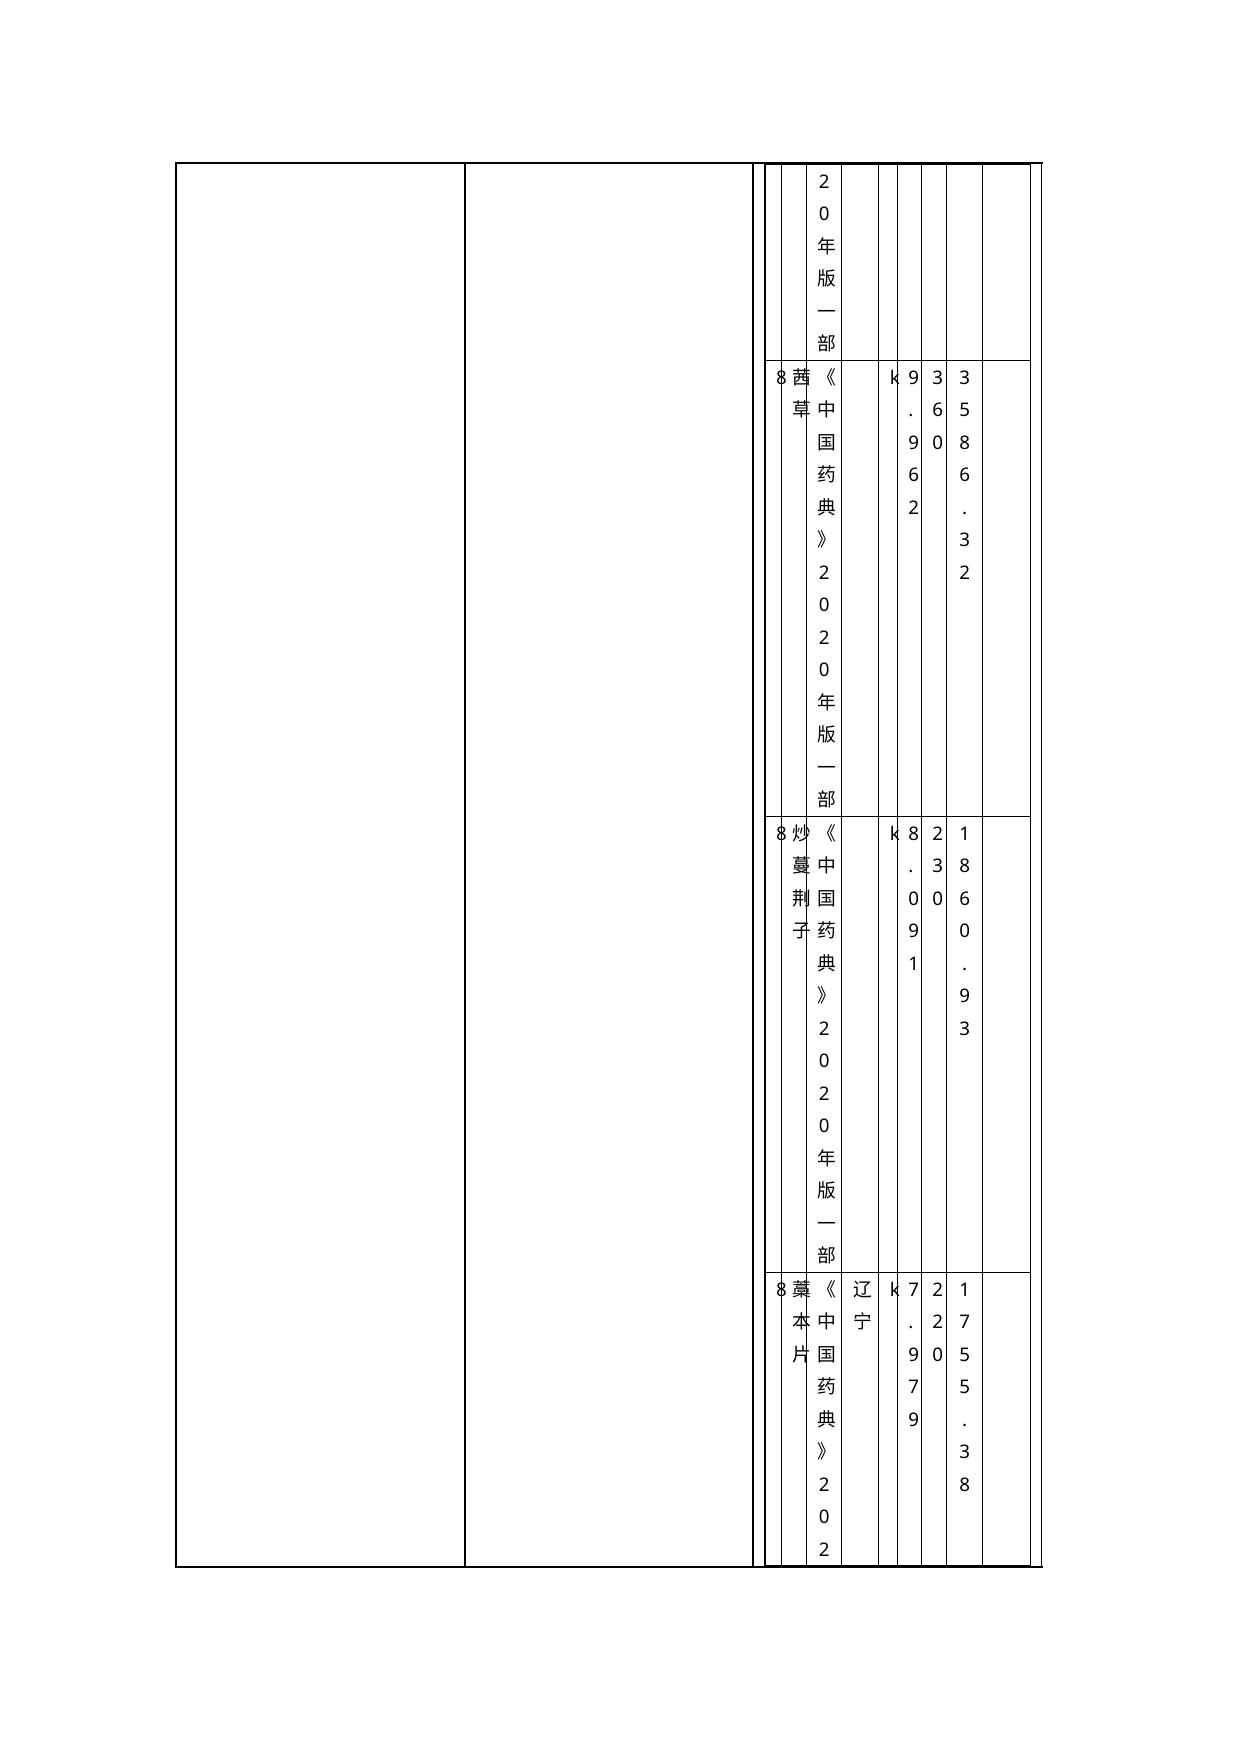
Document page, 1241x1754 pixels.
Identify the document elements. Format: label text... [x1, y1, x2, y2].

table_cell [879, 361, 897, 816]
table_cell [879, 165, 897, 360]
table_cell [754, 164, 764, 1566]
table_cell 1 [177, 164, 464, 1566]
table_cell [782, 361, 806, 816]
table_cell [922, 165, 946, 360]
table_cell [922, 361, 946, 816]
table_cell [766, 1273, 781, 1565]
table_cell [898, 361, 921, 816]
table_cell [983, 1273, 1030, 1565]
table_cell [842, 1273, 878, 1565]
table_cell [983, 165, 1030, 360]
table_cell [983, 361, 1030, 816]
table_cell [842, 817, 878, 1272]
table_cell [807, 361, 841, 816]
table_cell [782, 165, 806, 360]
table_cell [807, 1273, 841, 1565]
table_cell [766, 361, 781, 816]
table_cell [947, 165, 982, 360]
table_cell [466, 164, 752, 1566]
table_cell [842, 361, 878, 816]
table_cell [898, 1273, 921, 1565]
table_cell [782, 1273, 806, 1565]
table_cell [898, 817, 921, 1272]
table_cell [1031, 164, 1041, 1566]
table_cell [983, 817, 1030, 1272]
table_cell [782, 817, 806, 1272]
table_cell [947, 817, 982, 1272]
table_cell [807, 817, 841, 1272]
table_cell [766, 817, 781, 1272]
table_cell [807, 165, 841, 360]
table_cell [766, 165, 781, 360]
table_cell [947, 1273, 982, 1565]
table_cell [922, 817, 946, 1272]
table_cell [898, 165, 921, 360]
table_cell [922, 1273, 946, 1565]
table_cell [947, 361, 982, 816]
table_cell [879, 1273, 897, 1565]
table_cell [842, 165, 878, 360]
table_cell [879, 817, 897, 1272]
